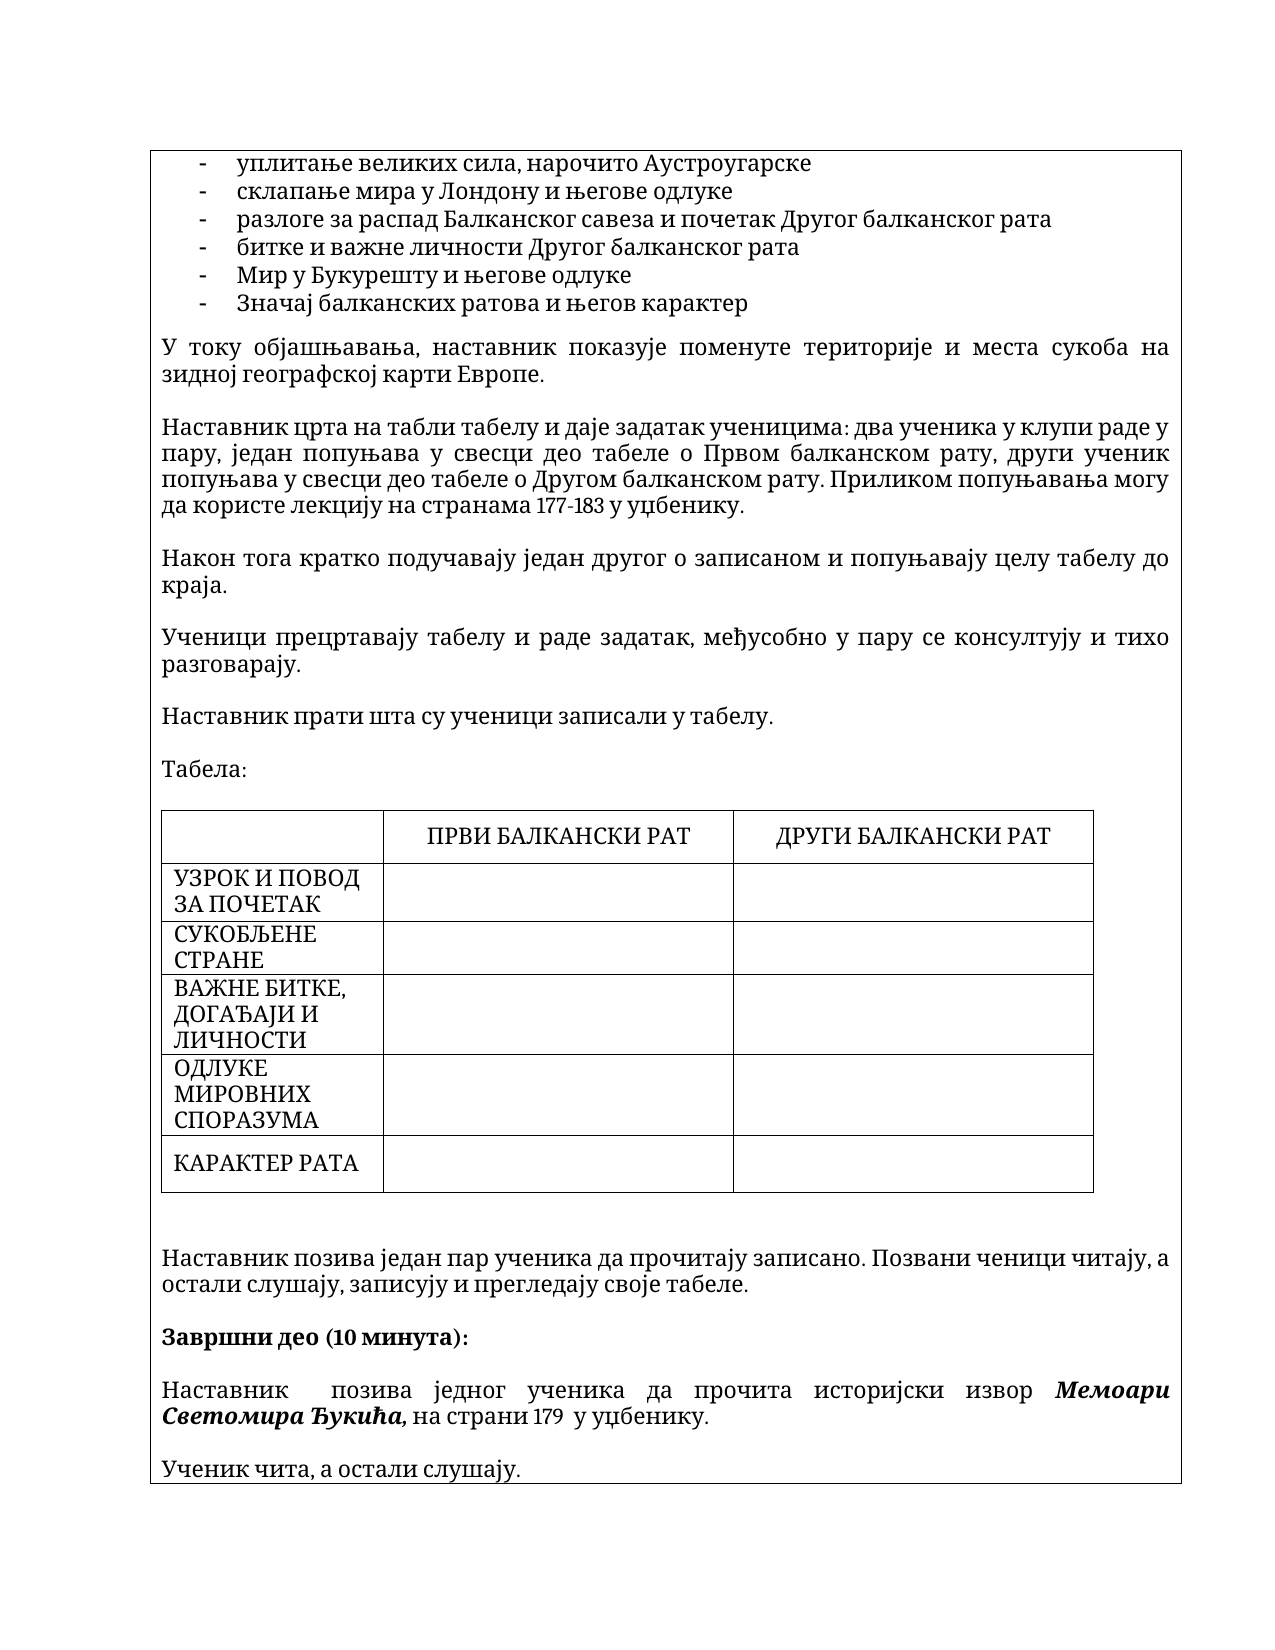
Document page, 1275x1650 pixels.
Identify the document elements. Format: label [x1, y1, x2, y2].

table_cell [151, 151, 1181, 1483]
